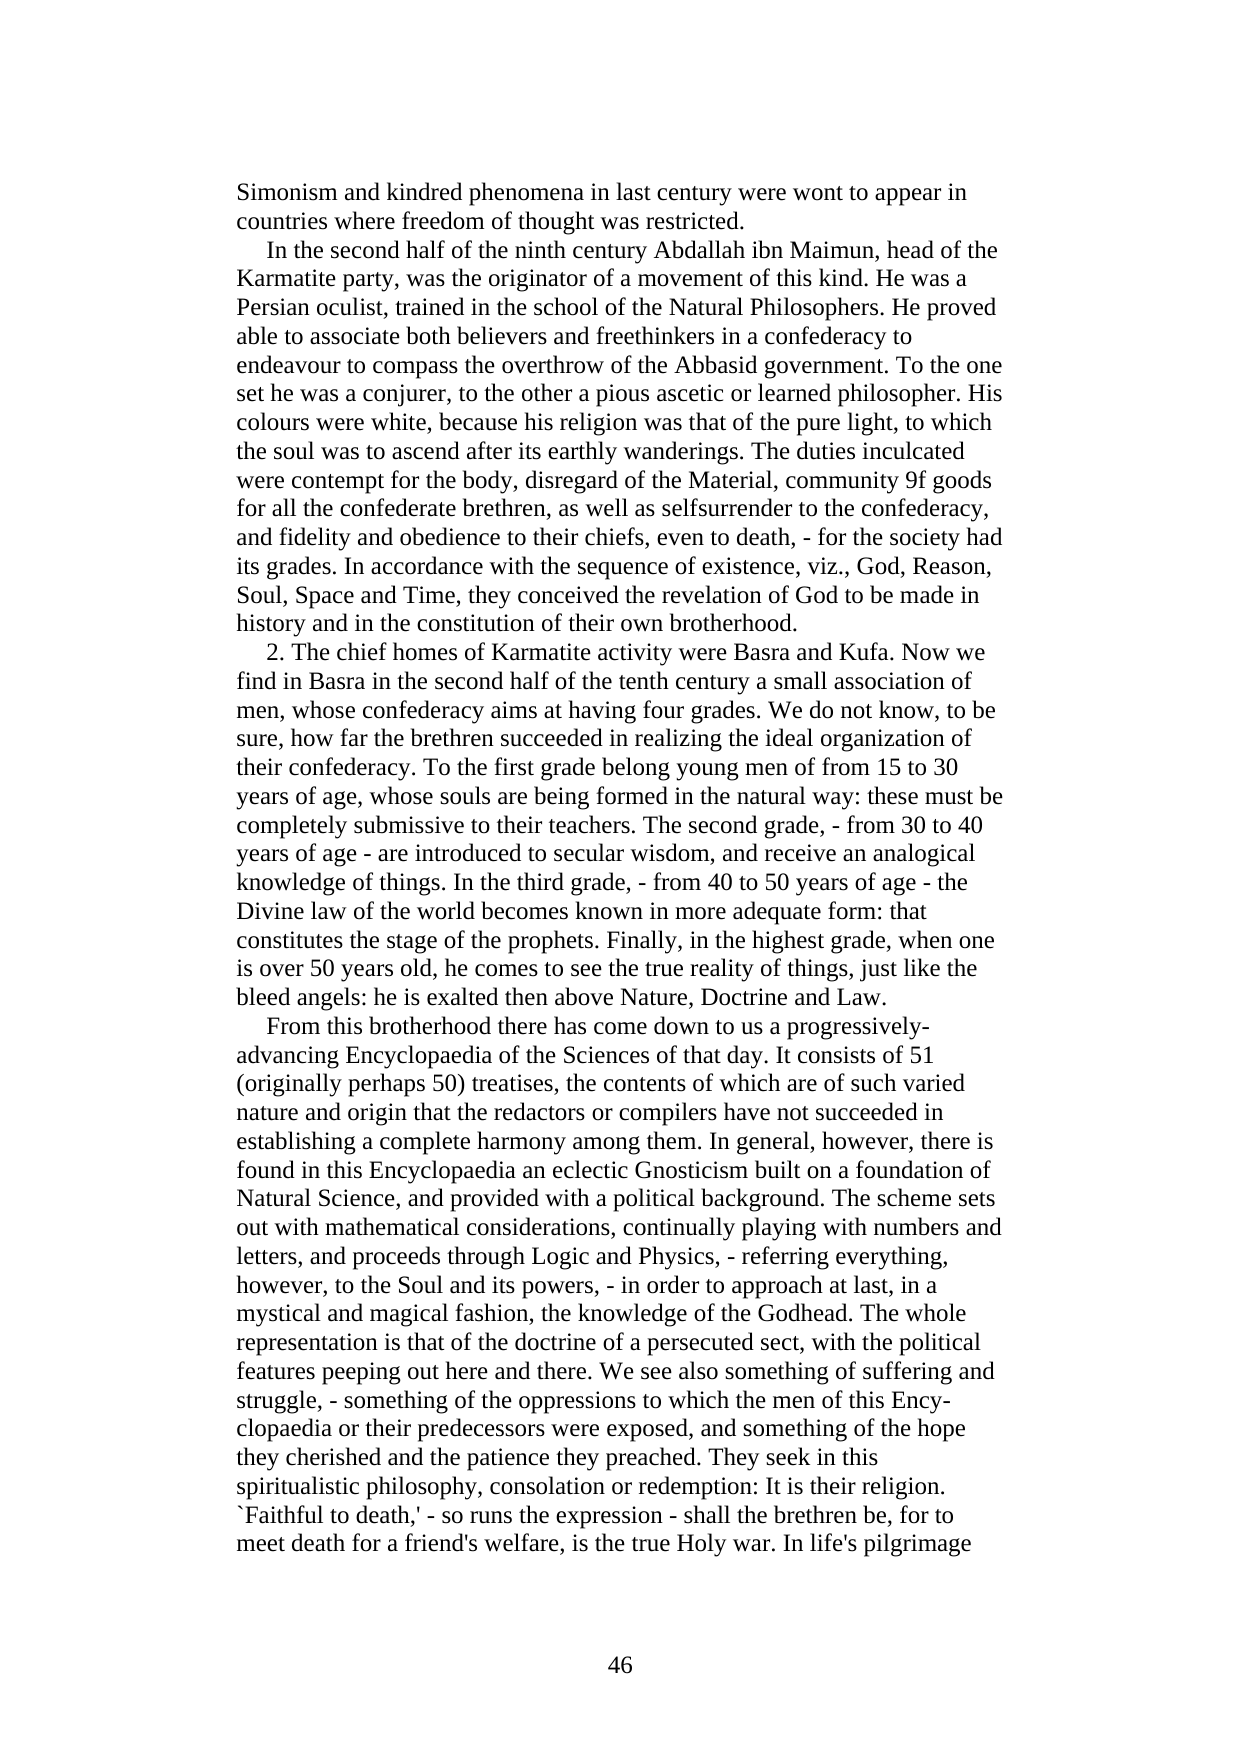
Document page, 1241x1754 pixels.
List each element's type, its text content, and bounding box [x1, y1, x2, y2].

text In the second half of the ninth century Abdallah ibn Maimun, head of the Karmatite party, was the originator of a movement of this kind. He was a Persian oculist, trained in the school of the Natural Philosophers. He proved able to associate both believers and freethinkers in a confederacy to endeavour to compass the overthrow of the Abbasid government. To the one set he was a con­jurer, to the other a pious ascetic or learned philosopher. His colours were white, because his religion was that of the pure light, to which the soul was to ascend after its earthly wanderings. The duties inculcated were contempt for the body, disregard of the Material, community 9f goods for all the confederate brethren, as well as self­surrender to the confederacy, and fidelity and obedience to their chiefs, even to death, - for the society had its grades. In accordance with the sequence of existence, viz., God, Reason, Soul, Space and Time, they conceived the reve­lation of God to be made in history and in the consti­tution of their own brotherhood. [236, 235, 1004, 637]
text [236, 1011, 1004, 1557]
text 2. The chief homes of Karmatite activity were Basra and Kufa. Now we find in Basra in the second half of the tenth century a small association of men, whose con­federacy aims at having four grades. We do not know, to be sure, how far the brethren succeeded in realizing the ideal organization of their confederacy. To the first grade belong young men of from 15 to 30 years of age, whose souls are being formed in the natural way: these must be completely submissive to their teachers. The second grade, - from 30 to 40 years of age - are introduced to secular wisdom, and receive an analogical knowledge of things. In the third grade, - from 40 to 50 years of age - the Divine law of the world becomes known in more adequate form: that constitutes the stage of the prophets. Finally, in the highest grade, when one is over 50 years old, he comes to see the true reality of things, just like the bleed angels: he is exalted then above Nature, Doctrine and Law. [236, 637, 1004, 1011]
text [236, 177, 1004, 235]
